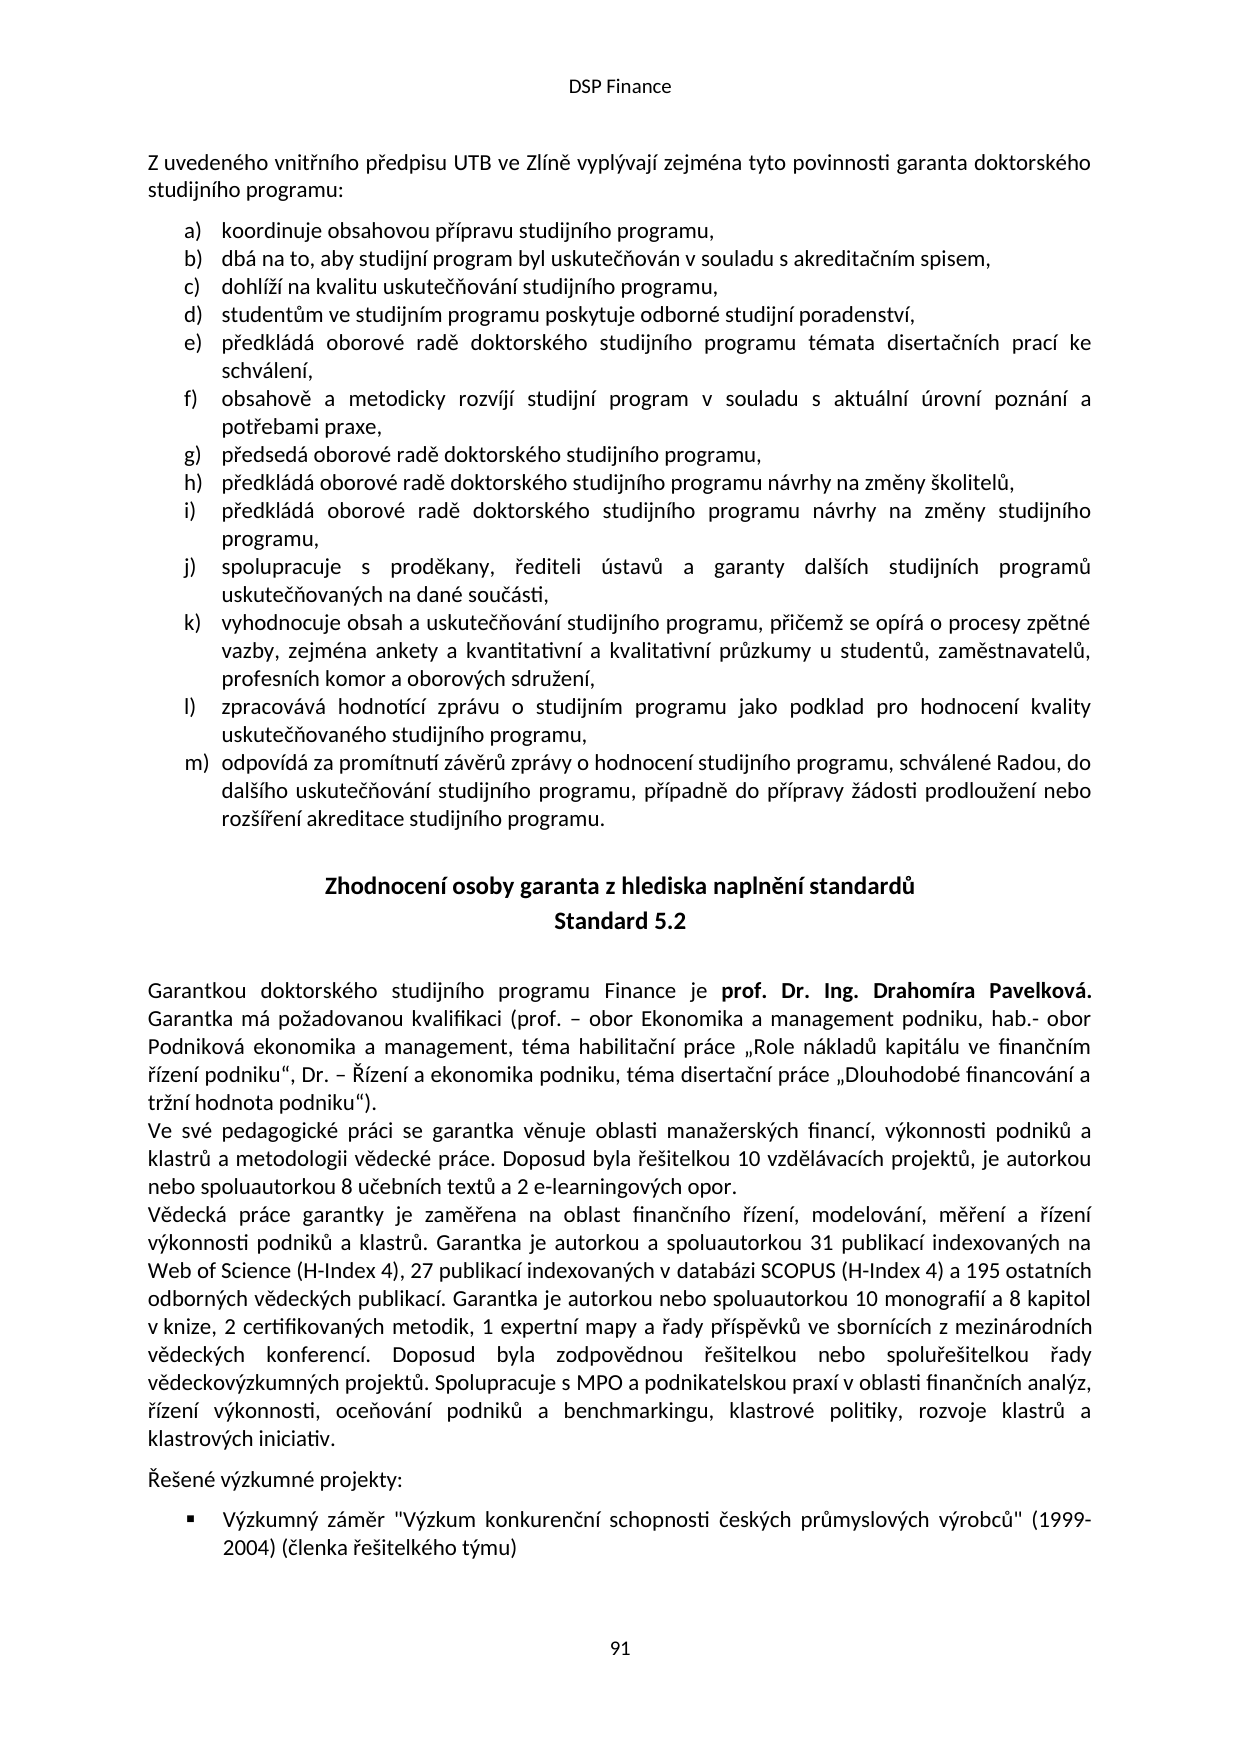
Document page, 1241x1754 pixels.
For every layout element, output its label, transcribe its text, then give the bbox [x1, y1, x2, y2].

list zpracovává hodnotící zprávu o studijním programu jako podklad pro hodnocení kvality uskutečňovaného studijního programu, [184, 692, 1093, 748]
list odpovídá za promítnutí závěrů zprávy o hodnocení studijního programu, schválené Radou, do dalšího uskutečňování studijního programu, případně do přípravy žádosti prodloužení nebo rozšíření akreditace studijního programu. [184, 748, 1093, 833]
list předkládá oborové radě doktorského studijního programu návrhy na změny školitelů, [184, 468, 1093, 496]
list obsahově a metodicky rozvíjí studijní program v souladu s aktuální úrovní poznání a potřebami praxe, [184, 384, 1093, 440]
list spolupracuje s proděkany, řediteli ústavů a garanty dalších studijních programů uskutečňovaných na dané součásti, [184, 552, 1093, 608]
list předkládá oborové radě doktorského studijního programu návrhy na změny studijního programu, [184, 496, 1093, 552]
list studentům ve studijním programu poskytuje odborné studijní poradenství, [184, 300, 1093, 328]
text Vědecká práce garantky je zaměřena na oblast finančního řízení, modelování, měření a řízení výkonnosti podniků a klastrů. Garantka je autorkou a spoluautorkou 31 publikací indexovaných na Web of Science (H-Index 4), 27 publikací indexovaných v databázi SCOPUS (H-Index 4) a 195 ostatních odborných vědeckých publikací. Garantka je autorkou nebo spoluautorkou 10 monografií a 8 kapitol v knize, 2 certifikovaných metodik, 1 expertní mapy a řady příspěvků ve sbornících z mezinárodních vědeckých konferencí. Doposud byla zodpovědnou řešitelkou nebo spoluřešitelkou řady vědeckovýzkumných projektů. Spolupracuje s MPO a podnikatelskou praxí v oblasti finančních analýz, řízení výkonnosti, oceňování podniků a benchmarkingu, klastrové politiky, rozvoje klastrů a klastrových iniciativ. [148, 1200, 1093, 1452]
text Z uvedeného vnitřního předpisu UTB ve Zlíně vyplývají zejména tyto povinnosti garanta doktorského studijního programu: [148, 148, 1093, 204]
text Ve své pedagogické práci se garantka věnuje oblasti manažerských financí, výkonnosti podniků a klastrů a metodologii vědecké práce. Doposud byla řešitelkou 10 vzdělávacích projektů, je autorkou nebo spoluautorkou 8 učebních textů a 2 e-learningových opor. [148, 1116, 1093, 1200]
text Garantkou doktorského studijního programu Finance je prof. Dr. Ing. Drahomíra Pavelková. Garantka má požadovanou kvalifikaci (prof. – obor Ekonomika a management podniku, hab.- obor Podniková ekonomika a management, téma habilitační práce „Role nákladů kapitálu ve finančním řízení podniku“, Dr. – Řízení a ekonomika podniku, téma disertační práce „Dlouhodobé financování a tržní hodnota podniku“). [148, 976, 1093, 1116]
list vyhodnocuje obsah a uskutečňování studijního programu, přičemž se opírá o procesy zpětné vazby, zejména ankety a kvantitativní a kvalitativní průzkumy u studentů, zaměstnavatelů, profesních komor a oborových sdružení, [184, 608, 1093, 692]
subtitle Standard 5.2 [148, 905, 1093, 935]
list Výzkumný záměr "Výzkum konkurenční schopnosti českých průmyslových výrobců" (1999-2004) (členka řešitelkého týmu) [185, 1505, 1093, 1561]
subtitle Zhodnocení osoby garanta z hlediska naplnění standardů [148, 870, 1093, 901]
list dohlíží na kvalitu uskutečňování studijního programu, [184, 272, 1093, 300]
list koordinuje obsahovou přípravu studijního programu, [184, 216, 1093, 244]
list předsedá oborové radě doktorského studijního programu, [184, 440, 1093, 468]
list předkládá oborové radě doktorského studijního programu témata disertačních prací ke schválení, [184, 328, 1093, 384]
list dbá na to, aby studijní program byl uskutečňován v souladu s akreditačním spisem, [184, 244, 1093, 272]
text Řešené výzkumné projekty: [148, 1465, 1093, 1493]
